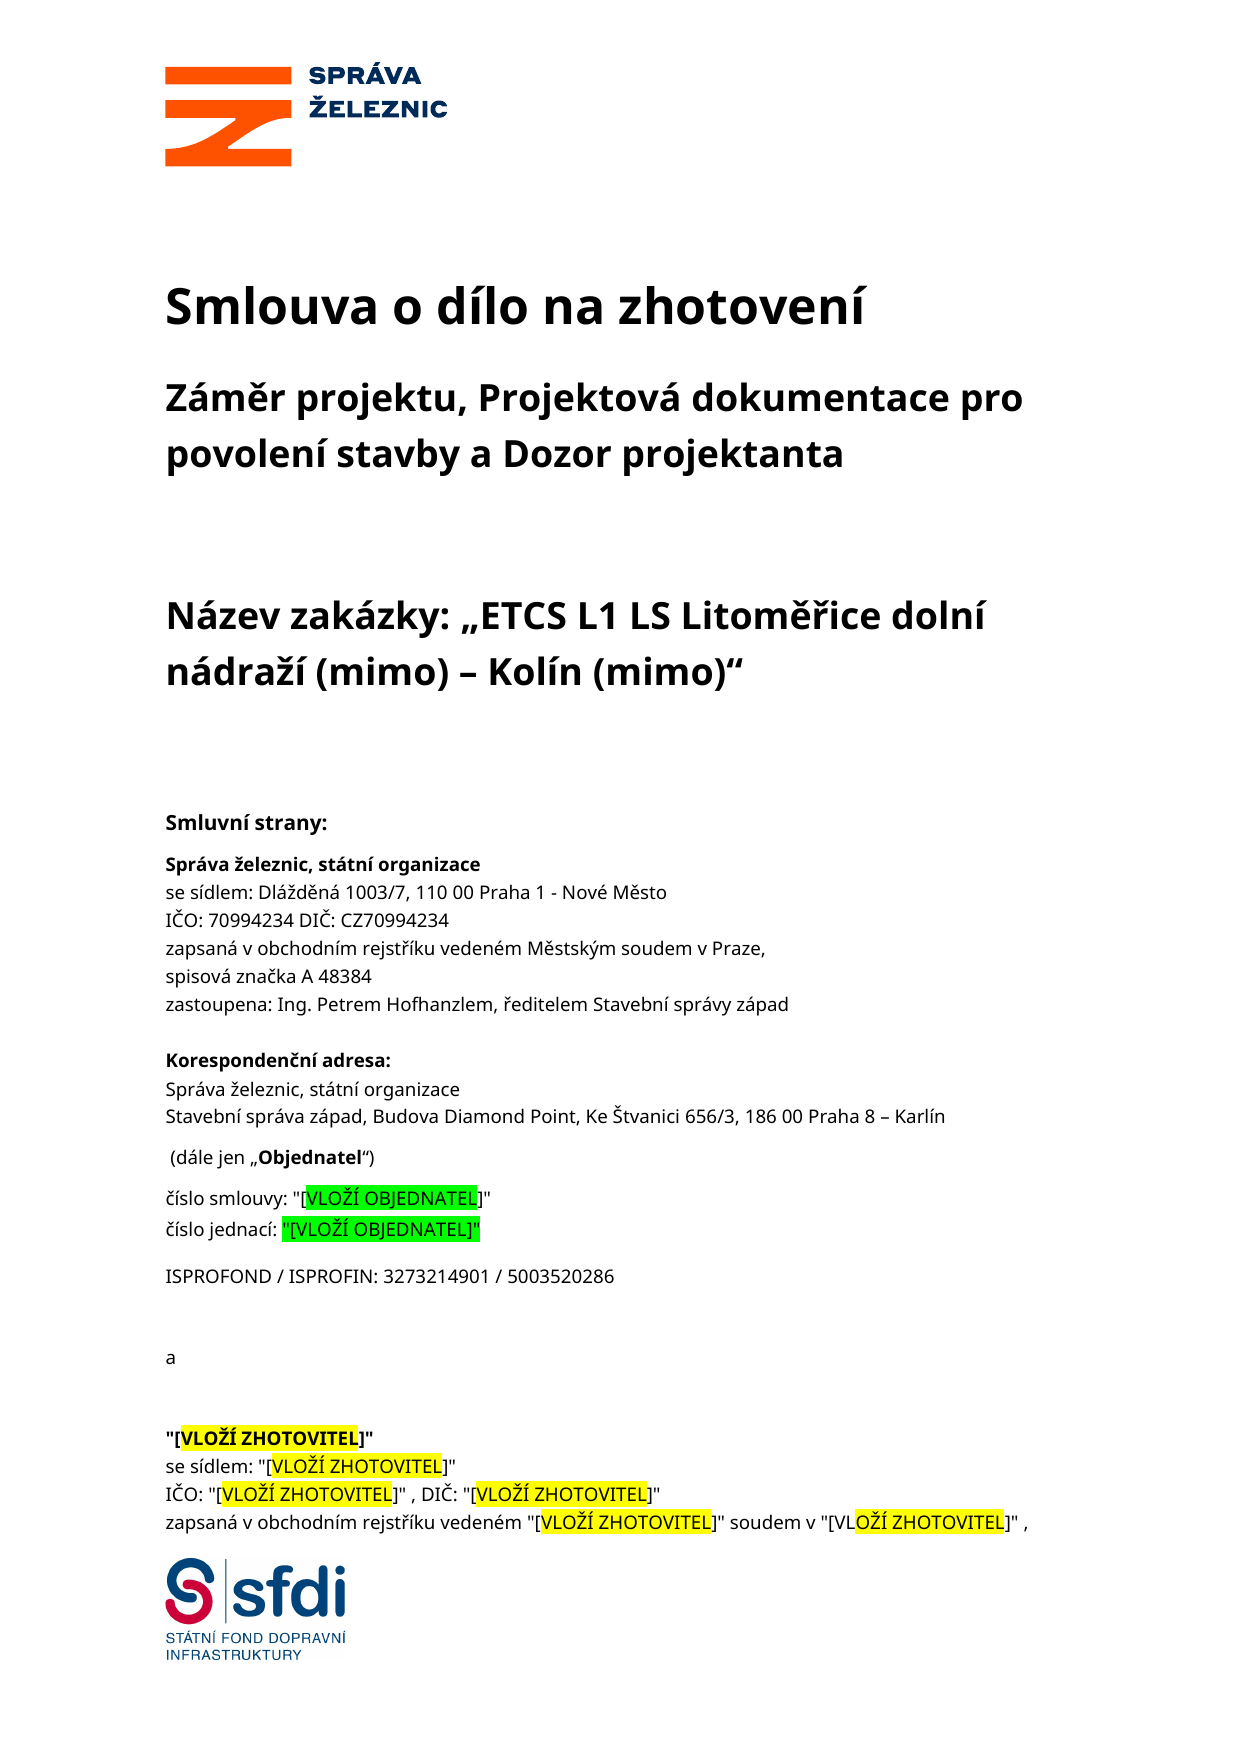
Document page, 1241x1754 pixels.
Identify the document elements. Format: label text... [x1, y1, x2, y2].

text a [165, 1344, 1075, 1369]
text se sídlem: Dlážděná 1003/7, 110 00 Praha 1 - Nové Město [165, 880, 1075, 905]
text Správa železnic, státní organizace [165, 1076, 1075, 1101]
text se sídlem: "[VLOŽÍ ZHOTOVITEL]" [442, 1453, 1075, 1478]
text Název zakázky: [165, 589, 1075, 697]
text číslo smlouvy: "[VLOŽÍ OBJEDNATEL]" [165, 1185, 306, 1210]
text zastoupena: Ing. Petrem Hofhanzlem, ředitelem Stavební správy západ [165, 992, 1075, 1017]
text číslo jednací: "[VLOŽÍ OBJEDNATEL]" [165, 1213, 1075, 1242]
text Záměr projektu, Projektová dokumentace pro povolení stavby a Dozor projektanta [165, 371, 1075, 478]
text Smluvní strany: [165, 808, 1075, 836]
text se sídlem: "[VLOŽÍ ZHOTOVITEL]" [165, 1453, 272, 1478]
text "[VLOŽÍ ZHOTOVITEL]" [358, 1425, 1075, 1451]
text Stavební správa západ, Budova Diamond Point, Ke Štvanici 656/3, 186 00 Praha 8 – Karlín [165, 1104, 1075, 1129]
text číslo smlouvy: "[VLOŽÍ OBJEDNATEL]" [477, 1185, 1075, 1210]
text spisová značka A 48384 [165, 964, 1075, 989]
text IČO: "[VLOŽÍ ZHOTOVITEL]" , DIČ: "[VLOŽÍ ZHOTOVITEL]" [647, 1481, 1075, 1507]
text Správa železnic, státní organizace [165, 852, 1075, 877]
text ISPROFOND / ISPROFIN: 3273214901 / 5003520286 [165, 1263, 1075, 1288]
text IČO: 70994234 DIČ: CZ70994234 [165, 908, 1075, 933]
text Korespondenční adresa: [165, 1048, 1075, 1073]
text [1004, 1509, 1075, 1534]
picture [165, 1556, 346, 1660]
text (dále jen „Objednatel“) [165, 1144, 1075, 1170]
text zapsaná v obchodním rejstříku vedeném Městským soudem v Praze, [165, 936, 1075, 961]
text Smlouva o dílo na zhotovení [165, 271, 1075, 339]
text zapsaná v obchodním rejstříku vedeném "[VLOŽÍ ZHOTOVITEL]" soudem v "[VLOŽÍ ZHOTOVITEL]" , [165, 1509, 541, 1534]
